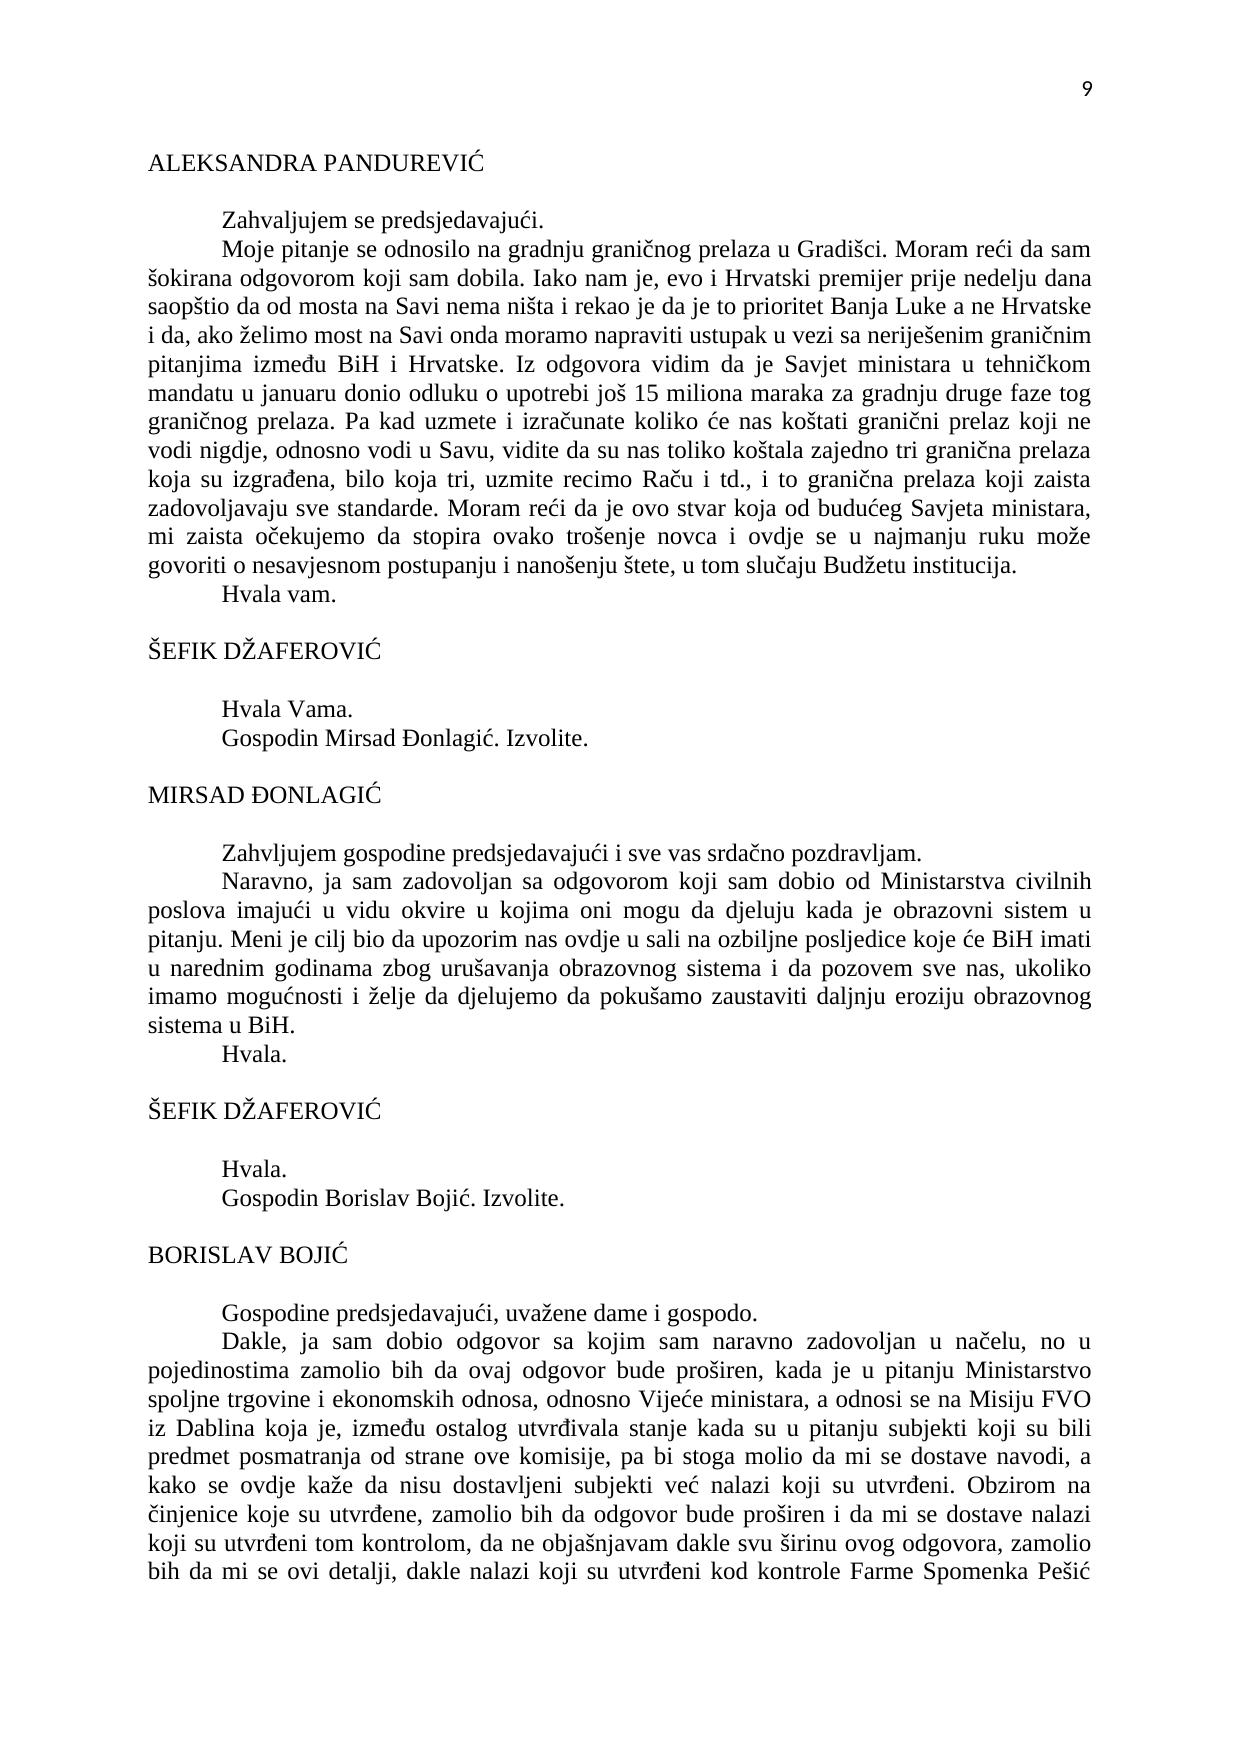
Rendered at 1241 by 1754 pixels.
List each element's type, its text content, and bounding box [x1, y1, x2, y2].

text Gospodin Borislav Bojić. Izvolite. [148, 1183, 1093, 1211]
text ALEKSANDRA PANDUREVIĆ [148, 148, 1093, 176]
text ŠEFIK DŽAFEROVIĆ [148, 1096, 1093, 1125]
text Hvala vam. [148, 579, 1093, 608]
text Gospodin Mirsad Đonlagić. Izvolite. [148, 723, 1093, 751]
text MIRSAD ĐONLAGIĆ [148, 780, 1093, 809]
text Moje pitanje se odnosilo na gradnju graničnog prelaza u Gradišci. Moram reći da sam šokirana odgovorom koji sam dobila. Iako nam je, evo i Hrvatski premijer prije nedelju dana saopštio da od mosta na Savi nema ništa i rekao je da je to prioritet Banja Luke a ne Hrvatske i da, ako želimo most na Savi onda moramo napraviti ustupak u vezi sa neriješenim graničnim pitanjima između BiH i Hrvatske. Iz odgovora vidim da je Savjet ministara u tehničkom mandatu u januaru donio odluku o upotrebi još 15 miliona maraka za gradnju druge faze tog graničnog prelaza. Pa kad uzmete i izračunate koliko će nas koštati granični prelaz koji ne vodi nigdje, odnosno vodi u Savu, vidite da su nas toliko koštala zajedno tri granična prelaza koja su izgrađena, bilo koja tri, uzmite recimo Raču i td., i to granična prelaza koji zaista zadovoljavaju sve standarde. Moram reći da je ovo stvar koja od budućeg Savjeta ministara, mi zaista očekujemo da stopira ovako trošenje novca i ovdje se u najmanju ruku može govoriti o nesavjesnom postupanju i nanošenju štete, u tom slučaju Budžetu institucija. [148, 234, 1093, 579]
text Zahvaljujem se predsjedavajući. [148, 205, 1093, 234]
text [148, 1326, 1093, 1585]
text Gospodine predsjedavajući, uvažene dame i gospodo. [148, 1298, 1093, 1326]
text Naravno, ja sam zadovoljan sa odgovorom koji sam dobio od Ministarstva civilnih poslova imajući u vidu okvire u kojima oni mogu da djeluju kada je obrazovni sistem u pitanju. Meni je cilj bio da upozorim nas ovdje u sali na ozbiljne posljedice koje će BiH imati u narednim godinama zbog urušavanja obrazovnog sistema i da pozovem sve nas, ukoliko imamo mogućnosti i želje da djelujemo da pokušamo zaustaviti daljnju eroziju obrazovnog sistema u BiH. [148, 866, 1093, 1039]
text Zahvljujem gospodine predsjedavajući i sve vas srdačno pozdravljam. [148, 838, 1093, 866]
text ŠEFIK DŽAFEROVIĆ [148, 636, 1093, 665]
text Hvala Vama. [148, 694, 1093, 723]
text BORISLAV BOJIĆ [148, 1240, 1093, 1269]
text Hvala. [148, 1039, 1093, 1068]
text Hvala. [148, 1154, 1093, 1183]
